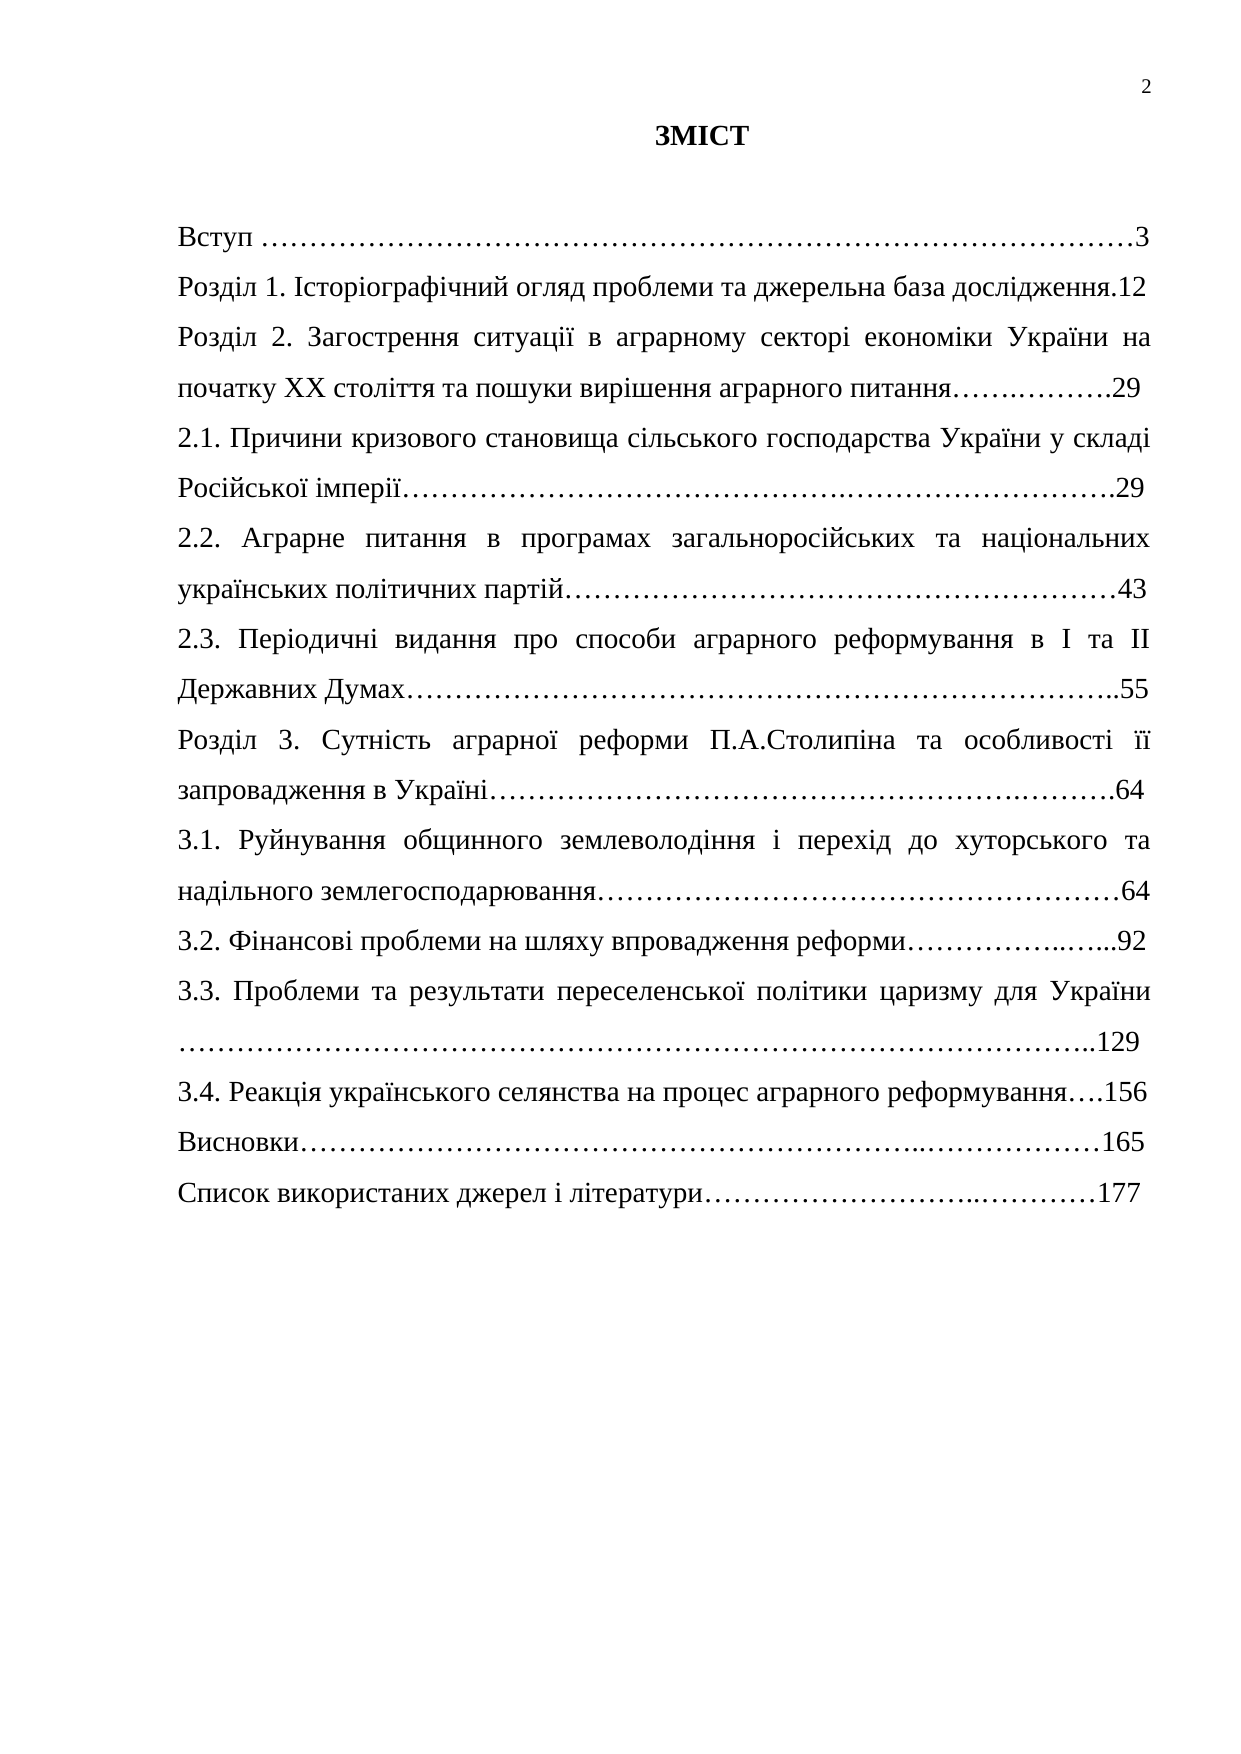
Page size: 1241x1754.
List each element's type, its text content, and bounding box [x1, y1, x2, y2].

text Вступ ………………………………………………………………………………3 [177, 219, 1152, 252]
text 3.1. Руйнування общинного землеволодіння і перехід до хуторського та надільного землегосподарювання………………………………………………64 [177, 822, 1152, 906]
text Розділ 1. Історіографічний огляд проблеми та джерельна база дослідження.12 [177, 269, 1152, 303]
text 3.4. Реакція українського селянства на процес аграрного реформування….156 [177, 1074, 1152, 1108]
text 3.2. Фінансові проблеми на шляху впровадження реформи……………..…...92 [177, 923, 1152, 957]
text ЗМІСТ [177, 118, 1152, 152]
text Розділ 2. Загострення ситуації в аграрному секторі економіки України на початку ХХ століття та пошуки вирішення аграрного питання…….……….29 [177, 319, 1152, 403]
text 3.3. Проблеми та результати переселенської політики царизму для України …………………………………………………………………………………..129 [177, 973, 1152, 1057]
text Розділ 3. Сутність аграрної реформи П.А.Столипіна та особливості її запровадження в Україні……………………………………………….……….64 [177, 722, 1152, 806]
text 2.3. Періодичні видання про способи аграрного реформування в І та ІІ Державних Думах………………………………………………………………..55 [177, 621, 1152, 705]
text 2.2. Аграрне питання в програмах загальноросійських та національних українських політичних партій…………………………………………………43 [177, 521, 1152, 604]
text 2.1. Причини кризового становища сільського господарства України у складі Російської імперії……………………………………….……………………….29 [177, 420, 1152, 504]
text Список використаних джерел і літератури………………………..…………177 [177, 1175, 1152, 1208]
text Висновки………………………………………………………..………………165 [177, 1124, 1152, 1158]
